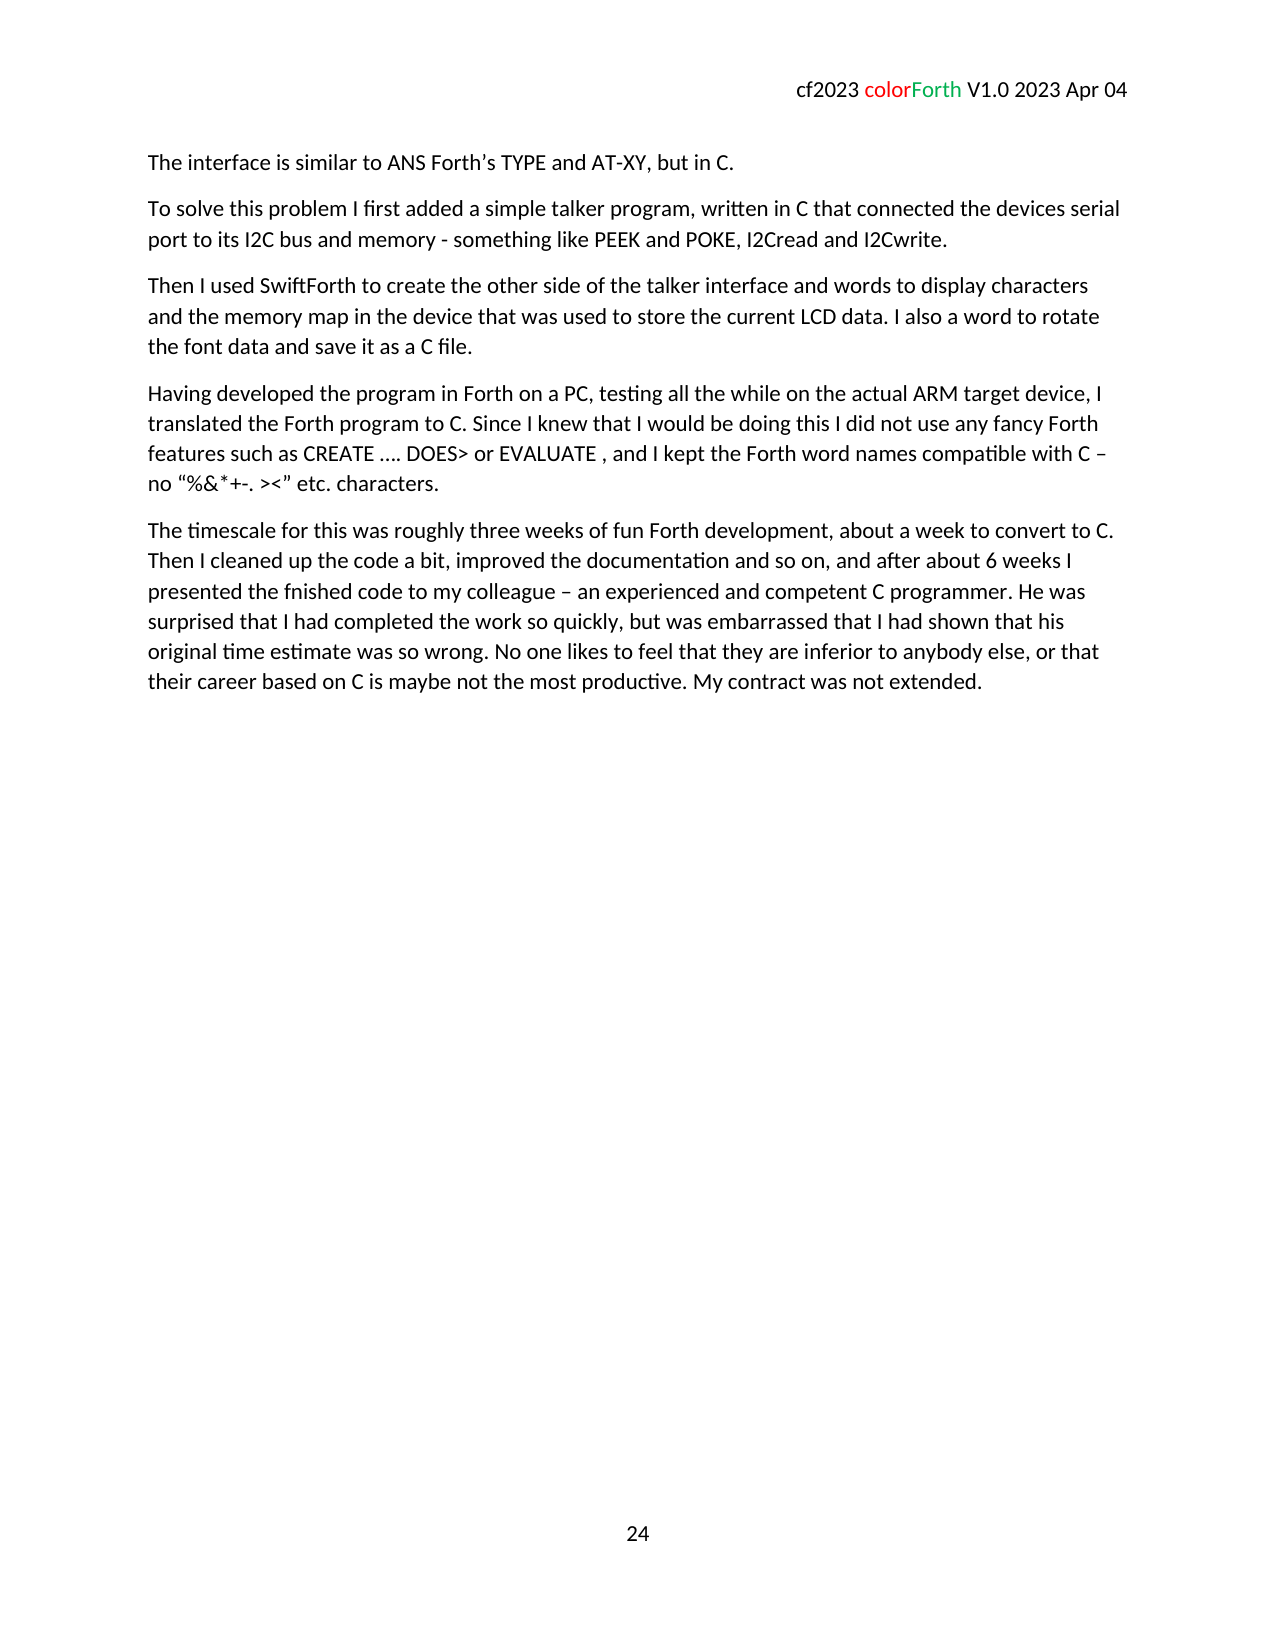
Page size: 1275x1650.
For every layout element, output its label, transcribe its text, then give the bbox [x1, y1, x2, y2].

text Having developed the program in Forth on a PC, testing all the while on the actual ARM target device, I translated the Forth program to C. Since I knew that I would be doing this I did not use any fancy Forth features such as CREATE …. DOES> or EVALUATE , and I kept the Forth word names compatible with C – no “%&*+-. ><” etc. characters. [148, 379, 1127, 497]
text Then I used SwiftForth to create the other side of the talker interface and words to display characters and the memory map in the device that was used to store the current LCD data. I also a word to rotate the font data and save it as a C file. [148, 272, 1127, 360]
text The timescale for this was roughly three weeks of fun Forth development, about a week to convert to C. Then I cleaned up the code a bit, improved the documentation and so on, and after about 6 weeks I presented the fnished code to my colleague – an experienced and competent C programmer. He was surprised that I had completed the work so quickly, but was embarrassed that I had shown that his original time estimate was so wrong. No one likes to feel that they are inferior to anybody else, or that their career based on C is maybe not the most productive. My contract was not extended. [148, 516, 1127, 695]
text To solve this problem I first added a simple talker program, written in C that connected the devices serial port to its I2C bus and memory - something like PEEK and POKE, I2Cread and I2Cwrite. [148, 194, 1127, 253]
text The interface is similar to ANS Forth’s TYPE and AT-XY, but in C. [148, 148, 1127, 176]
